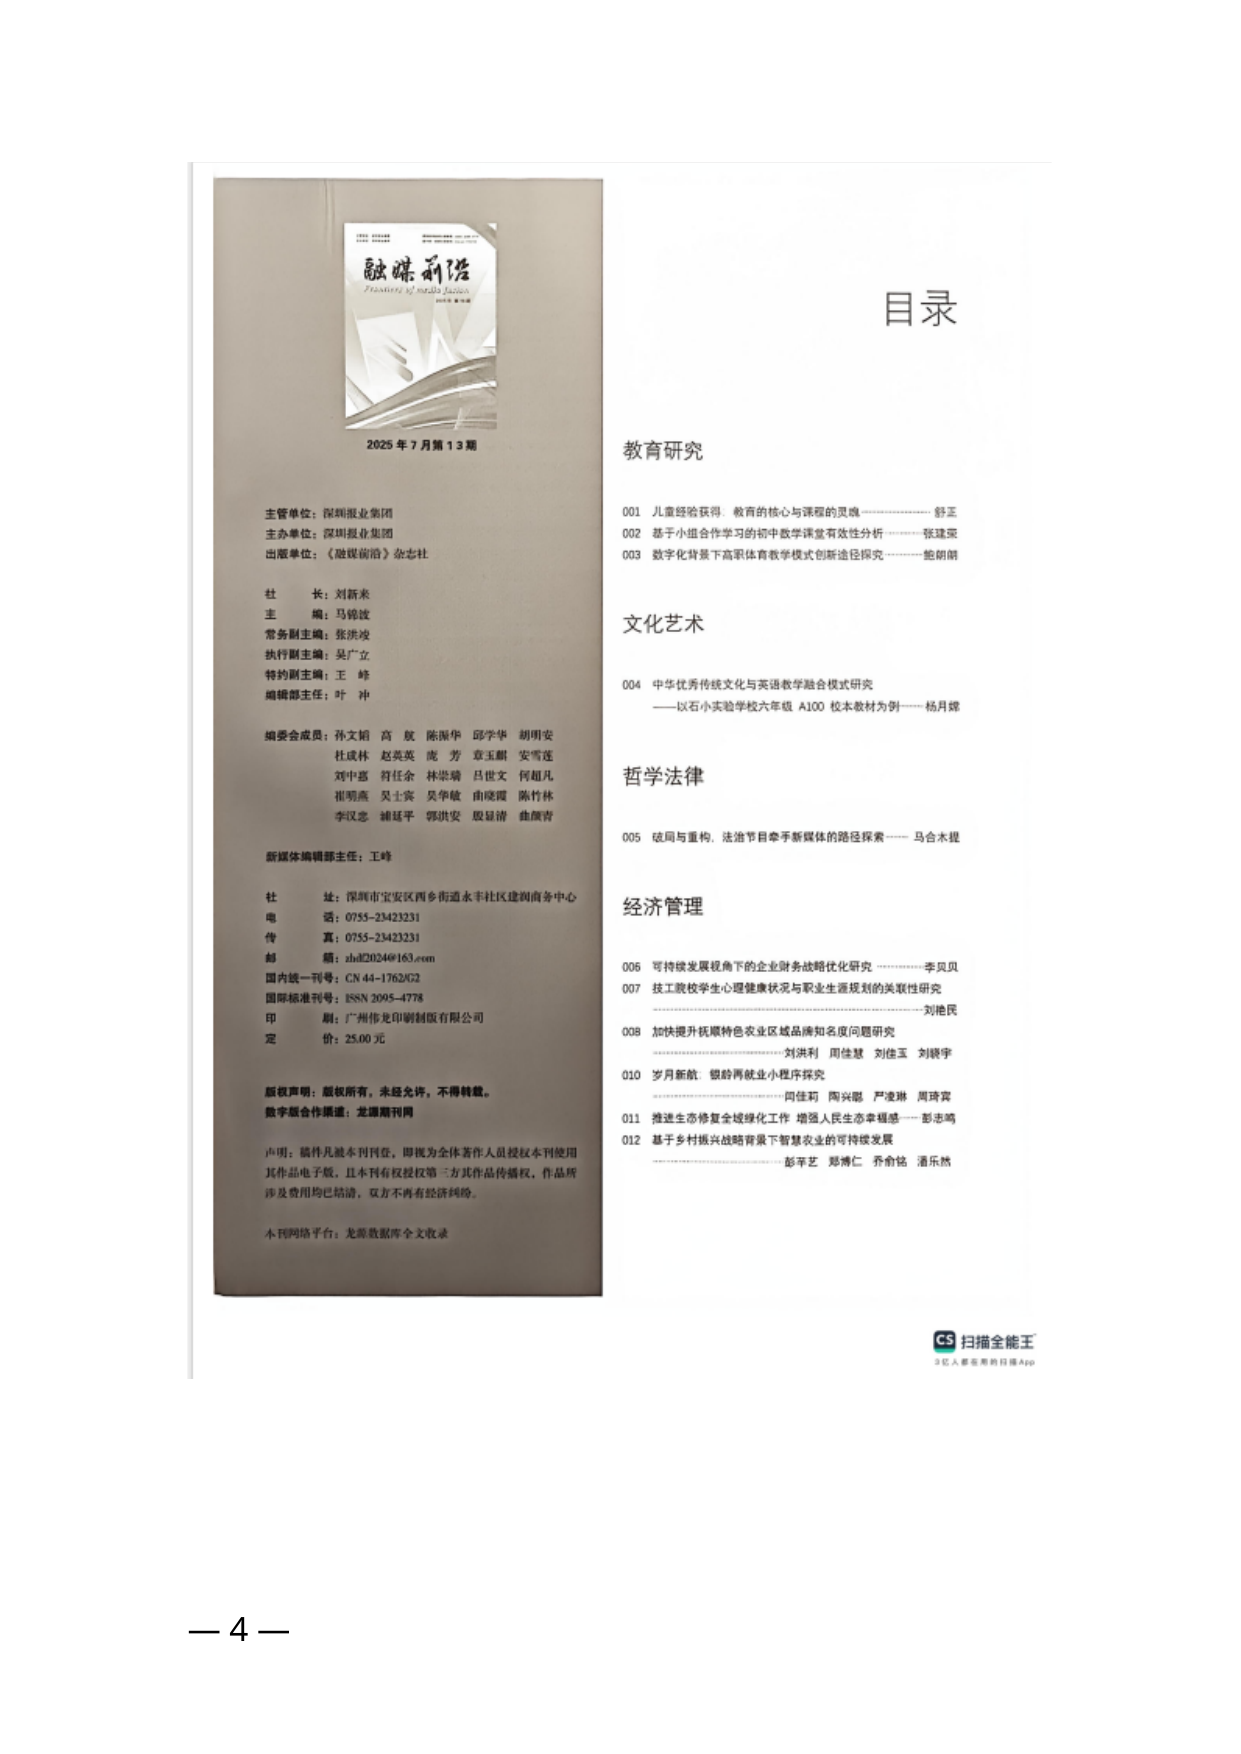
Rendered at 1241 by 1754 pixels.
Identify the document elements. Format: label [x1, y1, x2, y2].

picture [187, 162, 1052, 1379]
